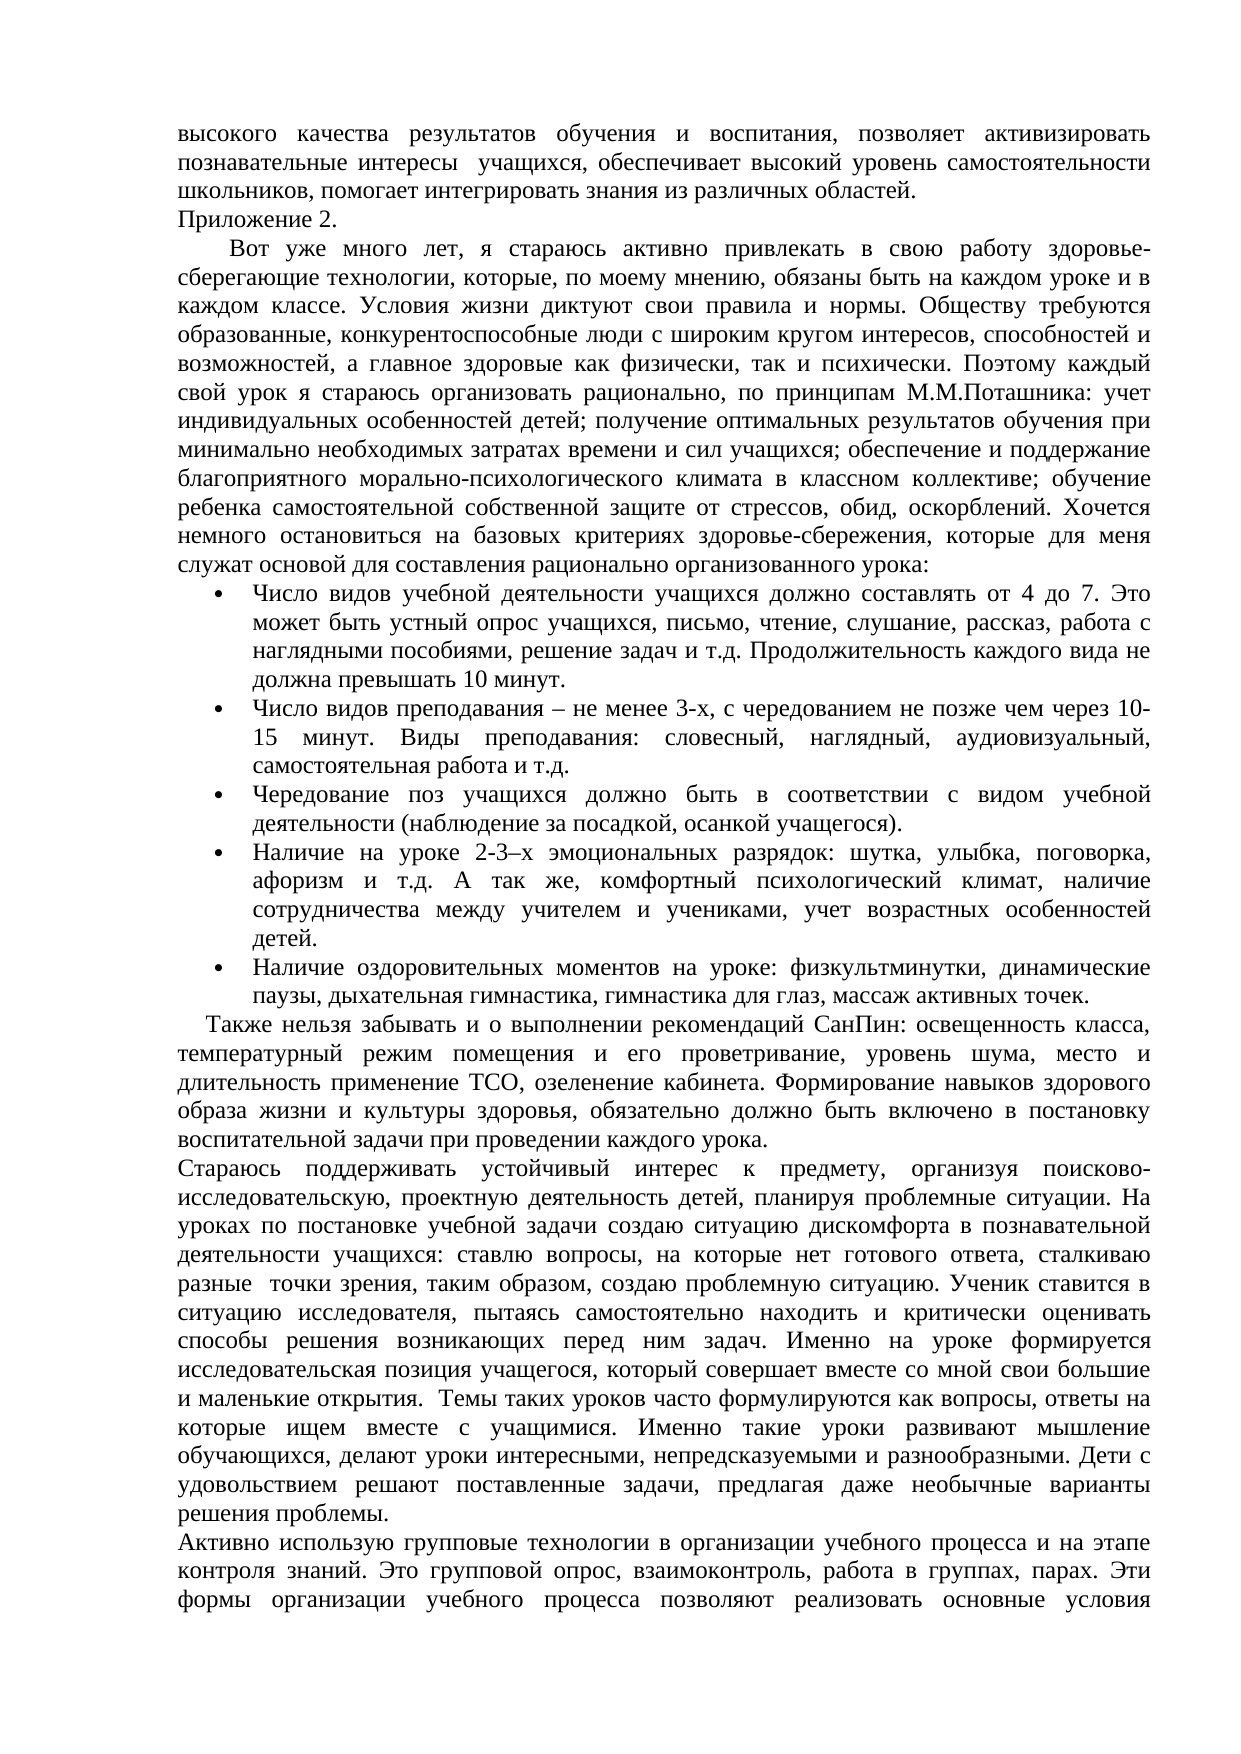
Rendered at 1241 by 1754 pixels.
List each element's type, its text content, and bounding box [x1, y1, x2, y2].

text Также нельзя забывать и о выполнении рекомендаций СанПин: освещенность класса, температурный режим помещения и его проветривание, уровень шума, место и длительность применение ТСО, озеленение кабинета. Формирование навыков здорового образа жизни и культуры здоровья, обязательно должно быть включено в постановку воспитательной задачи при проведении каждого урока. [177, 1009, 1152, 1153]
list Число видов учебной деятельности учащихся должно составлять от 4 до 7. Это может быть устный опрос учащихся, письмо, чтение, слушание, рассказ, работа с наглядными пособиями, решение задач и т.д. Продолжительность каждого вида не должна превышать 10 минут. [215, 578, 1152, 693]
list Чередование поз учащихся должно быть в соответствии с видом учебной деятельности (наблюдение за посадкой, осанкой учащегося). [215, 779, 1152, 837]
list Наличие на уроке 2-3–х эмоциональных разрядок: шутка, улыбка, поговорка, афоризм и т.д. А так же, комфортный психологический климат, наличие сотрудничества между учителем и учениками, учет возрастных особенностей детей. [215, 837, 1152, 952]
text Стараюсь поддерживать устойчивый интерес к предмету, организуя поисково-исследовательскую, проектную деятельность детей, планируя проблемные ситуации. На уроках по постановке учебной задачи создаю ситуацию дискомфорта в познавательной деятельности учащихся: ставлю вопросы, на которые нет готового ответа, сталкиваю разные точки зрения, таким образом, создаю проблемную ситуацию. Ученик ставится в ситуацию исследователя, пытаясь самостоятельно находить и критически оценивать способы решения возникающих перед ним задач. Именно на уроке формируется исследовательская позиция учащегося, который совершает вместе со мной свои большие и маленькие открытия. Темы таких уроков часто формулируются как вопросы, ответы на которые ищем вместе с учащимися. Именно такие уроки развивают мышление обучающихся, делают уроки интересными, непредсказуемыми и разнообразными. Дети с удовольствием решают поставленные задачи, предлагая даже необычные варианты решения проблемы. [177, 1153, 1152, 1527]
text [177, 118, 1152, 204]
text Приложение 2. [177, 204, 1152, 233]
list Число видов преподавания – не менее 3-х, с чередованием не позже чем через 10-15 минут. Виды преподавания: словесный, наглядный, аудиовизуальный, самостоятельная работа и т.д. [215, 693, 1152, 779]
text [177, 1527, 1152, 1613]
text Вот уже много лет, я стараюсь активно привлекать в свою работу здоровье-сберегающие технологии, которые, по моему мнению, обязаны быть на каждом уроке и в каждом классе. Условия жизни диктуют свои правила и нормы. Обществу требуются образованные, конкурентоспособные люди с широким кругом интересов, способностей и возможностей, а главное здоровые как физически, так и психически. Поэтому каждый свой урок я стараюсь организовать рационально, по принципам М.М.Поташника: учет индивидуальных особенностей детей; получение оптимальных результатов обучения при минимально необходимых затратах времени и сил учащихся; обеспечение и поддержание благоприятного морально-психологического климата в классном коллективе; обучение ребенка самостоятельной собственной защите от стрессов, обид, оскорблений. Хочется немного остановиться на базовых критериях здоровье-сбережения, которые для меня служат основой для составления рационально организованного урока: [177, 233, 1152, 578]
list Наличие оздоровительных моментов на уроке: физкультминутки, динамические паузы, дыхательная гимнастика, гимнастика для глаз, массаж активных точек. [215, 952, 1152, 1009]
